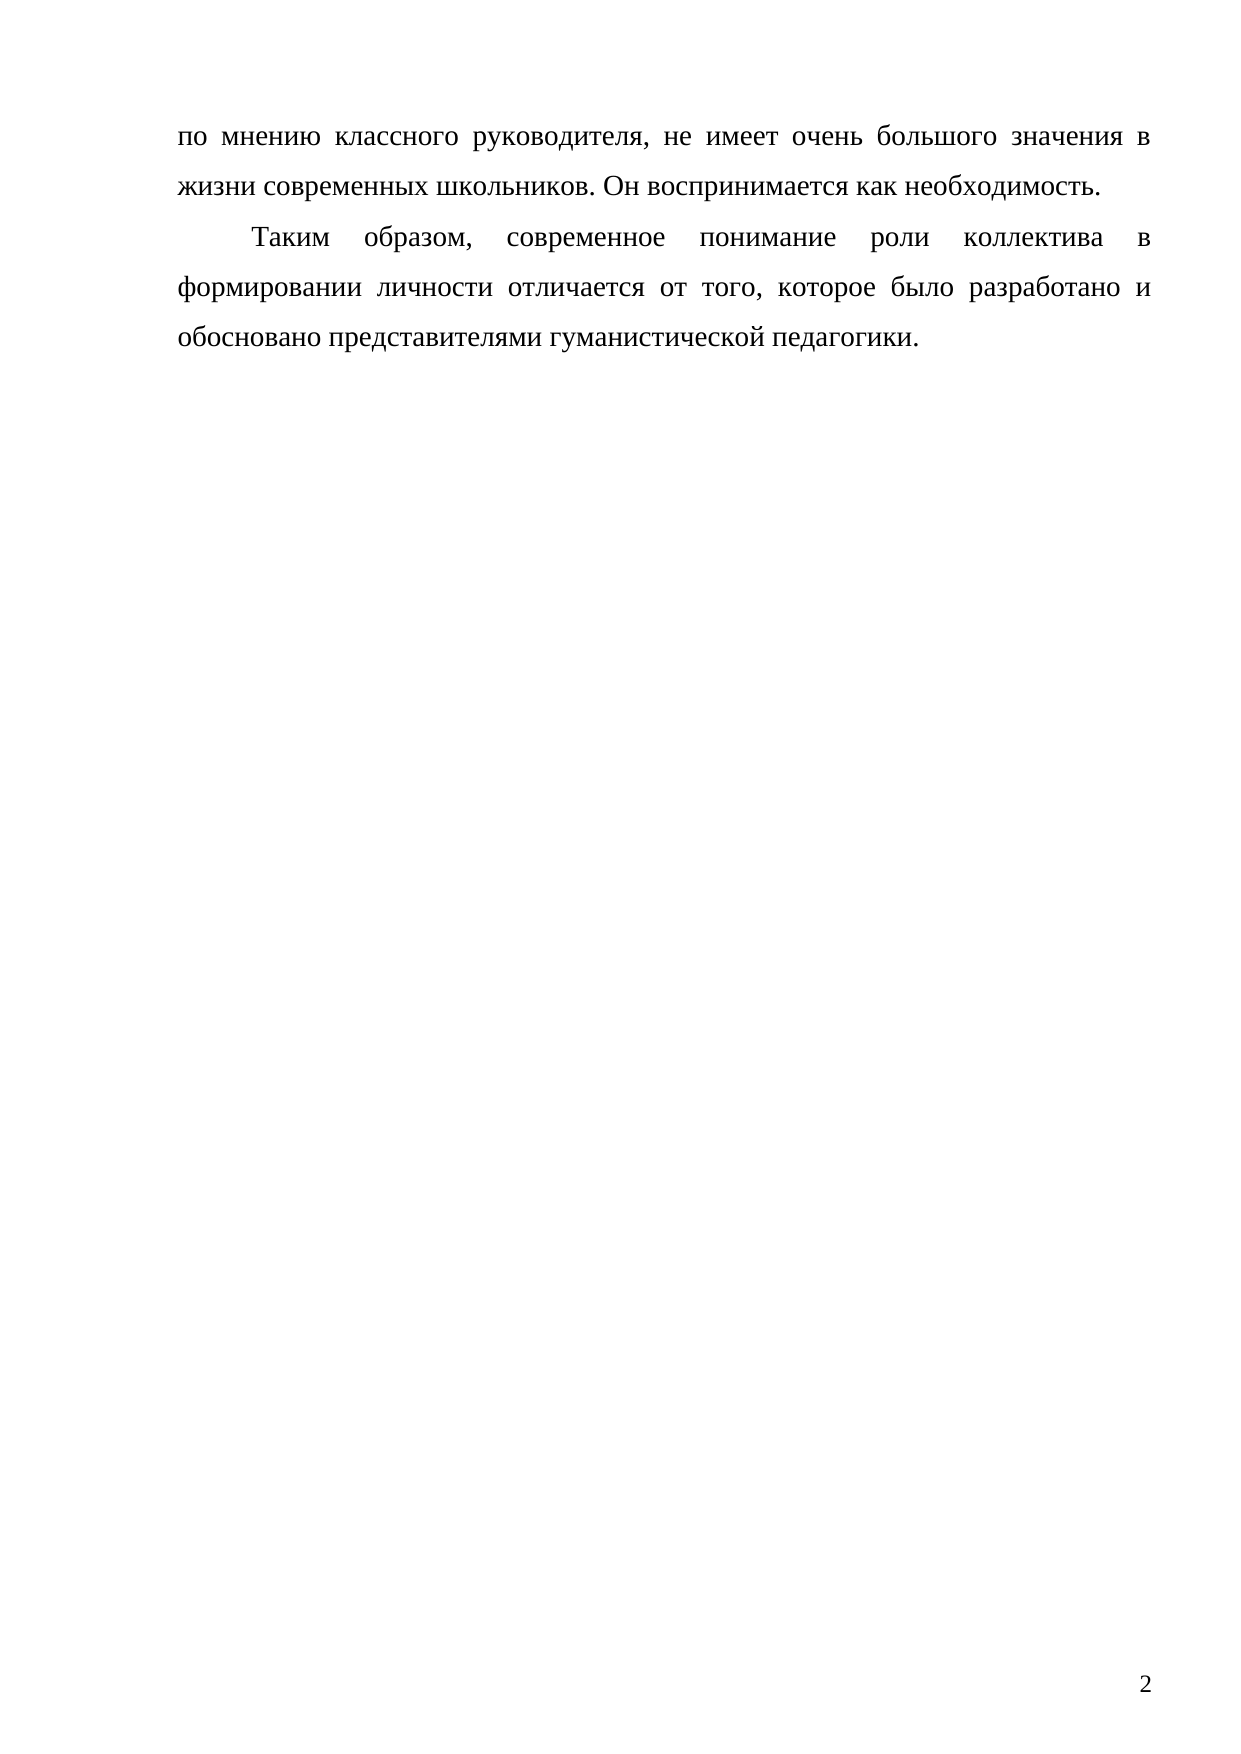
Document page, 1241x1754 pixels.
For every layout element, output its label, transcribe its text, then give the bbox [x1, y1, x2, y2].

text Таким образом, современное понимание роли коллектива в формировании личности отличается от того, которое было разработано и обосновано представителями гуманистической педагогики. [177, 219, 1152, 353]
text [177, 118, 1152, 202]
